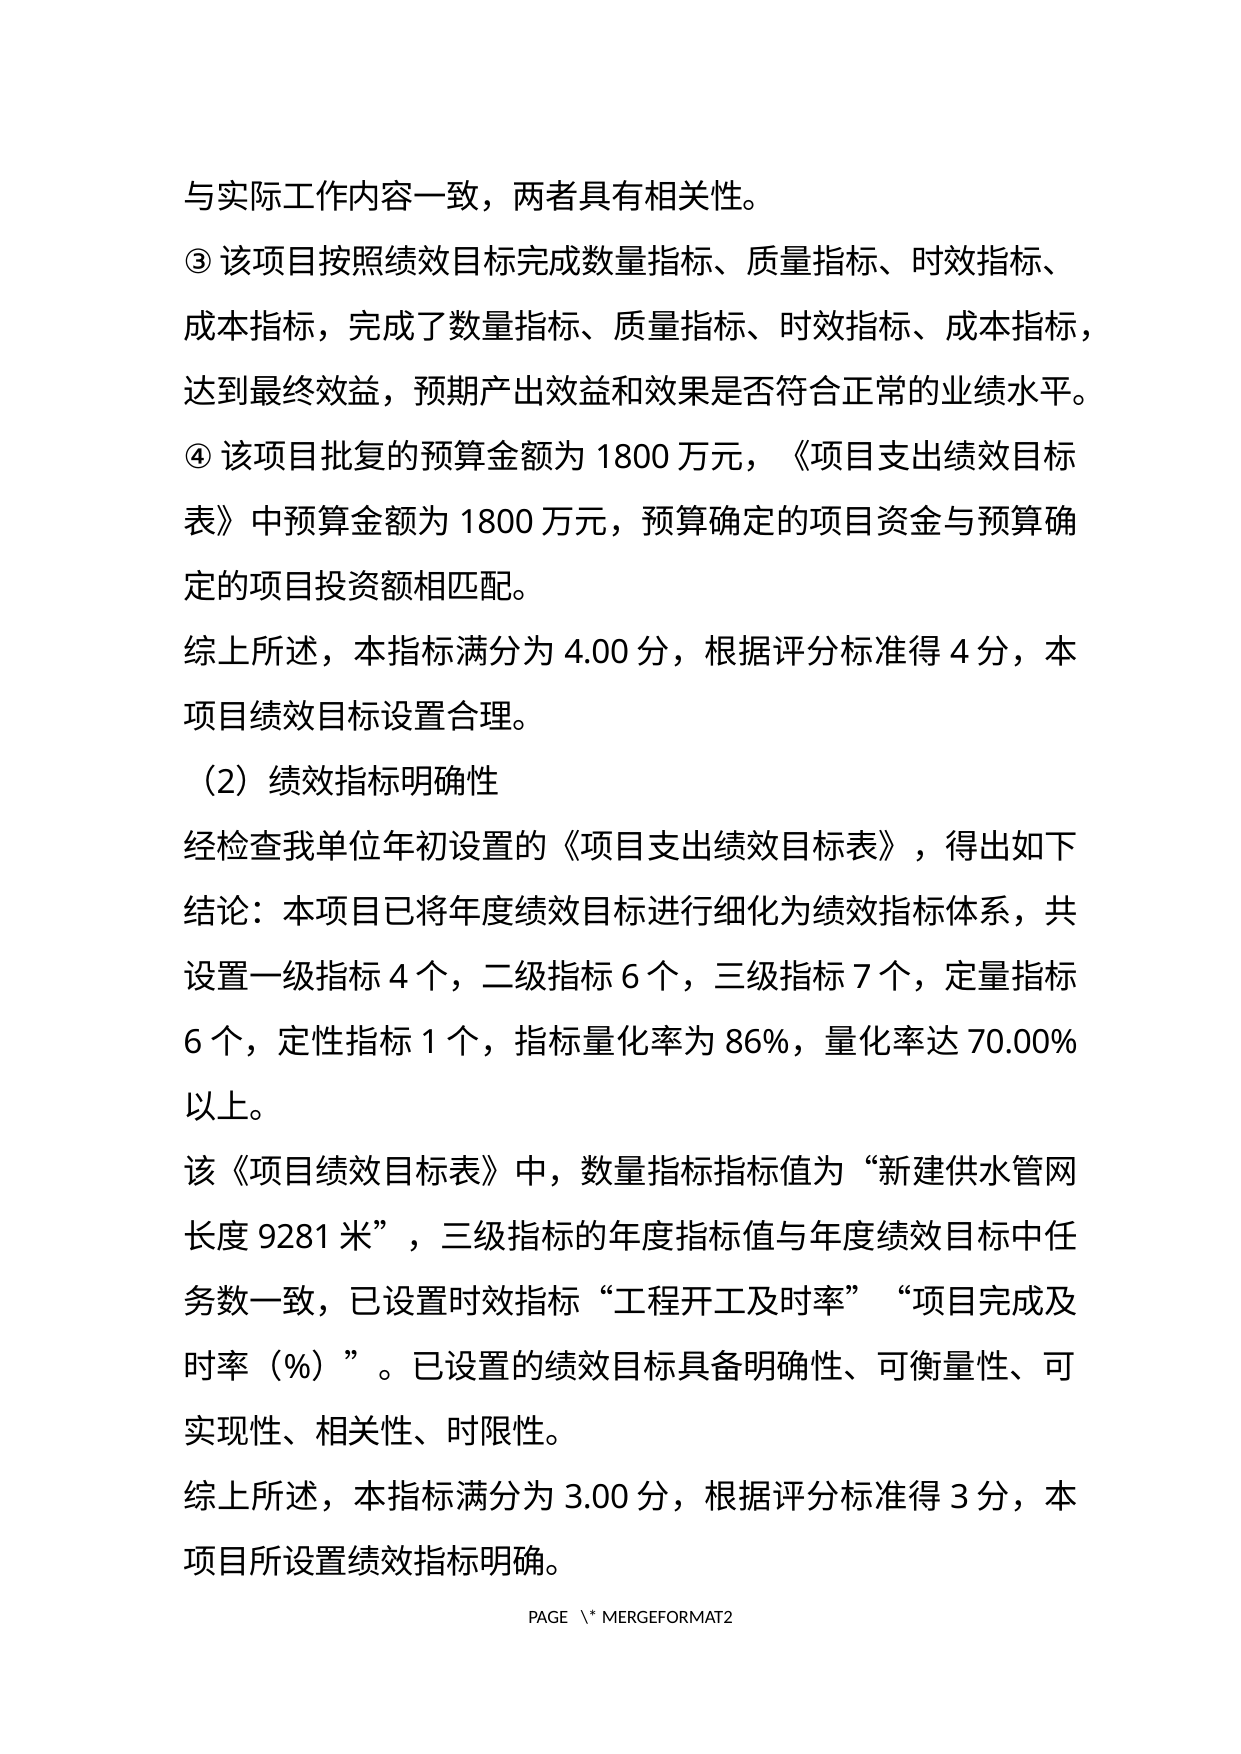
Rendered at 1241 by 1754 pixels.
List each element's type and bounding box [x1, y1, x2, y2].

text [183, 162, 1078, 1592]
